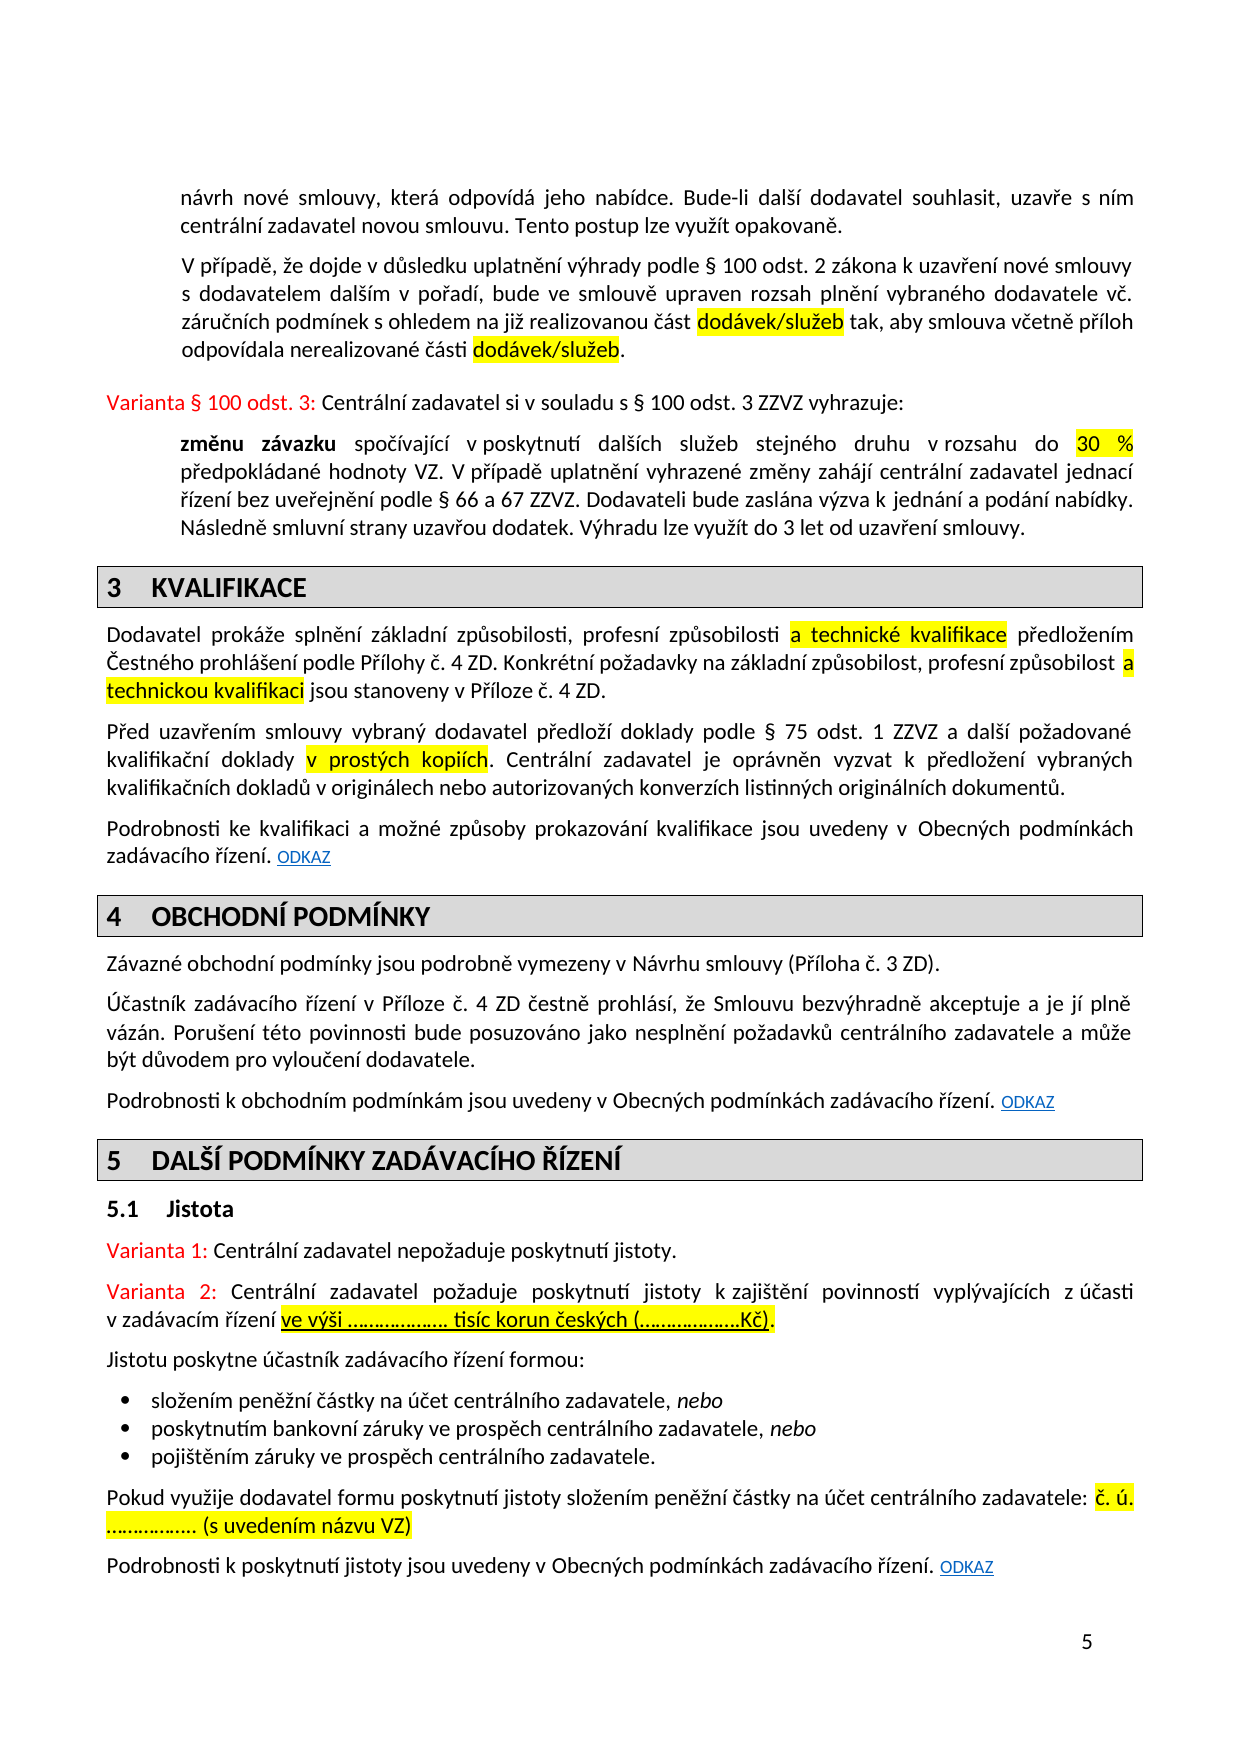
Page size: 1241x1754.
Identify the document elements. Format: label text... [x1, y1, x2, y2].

text Závazné obchodní podmínky jsou podrobně vymezeny v Návrhu smlouvy (Příloha č. 3 ZD). [106, 949, 1134, 977]
text Podrobnosti k obchodním podmínkám jsou uvedeny v Obecných podmínkách zadávacího řízení. ODKAZ [106, 1086, 1134, 1114]
list V případě, že dojde v důsledku uplatnění výhrady podle § 100 odst. 2 zákona k uzavření nové smlouvy s dodavatelem dalším v pořadí, bude ve smlouvě upraven rozsah plnění vybraného dodavatele vč. záručních podmínek s ohledem na již realizovanou část dodávek/služeb tak, aby smlouva včetně příloh odpovídala nerealizované části dodávek/služeb. [181, 251, 1134, 363]
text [180, 183, 1134, 239]
subtitle DALŠÍ PODMÍNKY ZADÁVACÍHO ŘÍZENÍ [98, 1140, 1142, 1180]
subtitle OBCHODNÍ PODMÍNKY [98, 896, 1142, 936]
text změnu závazku spočívající v poskytnutí dalších služeb stejného druhu v rozsahu do 30 % předpokládané hodnoty VZ. V případě uplatnění vyhrazené změny zahájí centrální zadavatel jednací řízení bez uveřejnění podle § 66 a 67 ZZVZ. Dodavateli bude zaslána výzva k jednání a podání nabídky. Následně smluvní strany uzavřou dodatek. Výhradu lze využít do 3 let od uzavření smlouvy. [180, 429, 1134, 541]
list poskytnutím bankovní záruky ve prospěch centrálního zadavatele, nebo [121, 1414, 1134, 1442]
text Podrobnosti k poskytnutí jistoty jsou uvedeny v Obecných podmínkách zadávacího řízení. ODKAZ [106, 1551, 1134, 1579]
text Před uzavřením smlouvy vybraný dodavatel předloží doklady podle § 75 odst. 1 ZZVZ a další požadované kvalifikační doklady v prostých kopiích. Centrální zadavatel je oprávněn vyzvat k předložení vybraných kvalifikačních dokladů v originálech nebo autorizovaných konverzích listinných originálních dokumentů. [106, 717, 1134, 801]
text Dodavatel prokáže splnění základní způsobilosti, profesní způsobilosti a technické kvalifikace předložením Čestného prohlášení podle Přílohy č. 4 ZD. Konkrétní požadavky na základní způsobilost, profesní způsobilost a technickou kvalifikaci jsou stanoveny v Příloze č. 4 ZD. [106, 621, 1134, 704]
text Pokud využije dodavatel formu poskytnutí jistoty složením peněžní částky na účet centrálního zadavatele: č. ú. …………….. (s uvedením názvu VZ) [106, 1483, 1134, 1539]
text Podrobnosti ke kvalifikaci a možné způsoby prokazování kvalifikace jsou uvedeny v Obecných podmínkách zadávacího řízení. ODKAZ [106, 814, 1134, 870]
list složením peněžní částky na účet centrálního zadavatele, nebo [121, 1386, 1134, 1414]
subtitle Jistota [106, 1193, 1134, 1224]
list pojištěním záruky ve prospěch centrálního zadavatele. [121, 1442, 1134, 1470]
text Varianta § 100 odst. 3: Centrální zadavatel si v souladu s § 100 odst. 3 ZZVZ vyhrazuje: [106, 388, 1134, 417]
subtitle KVALIFIKACE [98, 567, 1142, 607]
text Jistotu poskytne účastník zadávacího řízení formou: [106, 1346, 1134, 1374]
text Varianta 1: Centrální zadavatel nepožaduje poskytnutí jistoty. [106, 1237, 1134, 1264]
text Varianta 2: Centrální zadavatel požaduje poskytnutí jistoty k zajištění povinností vyplývajících z účasti v zadávacím řízení ve výši ………………. tisíc korun českých (……………….Kč). [106, 1277, 1134, 1333]
text Účastník zadávacího řízení v Příloze č. 4 ZD čestně prohlásí, že Smlouvu bezvýhradně akceptuje a je jí plně vázán. Porušení této povinnosti bude posuzováno jako nesplnění požadavků centrálního zadavatele a může být důvodem pro vyloučení dodavatele. [106, 989, 1134, 1074]
